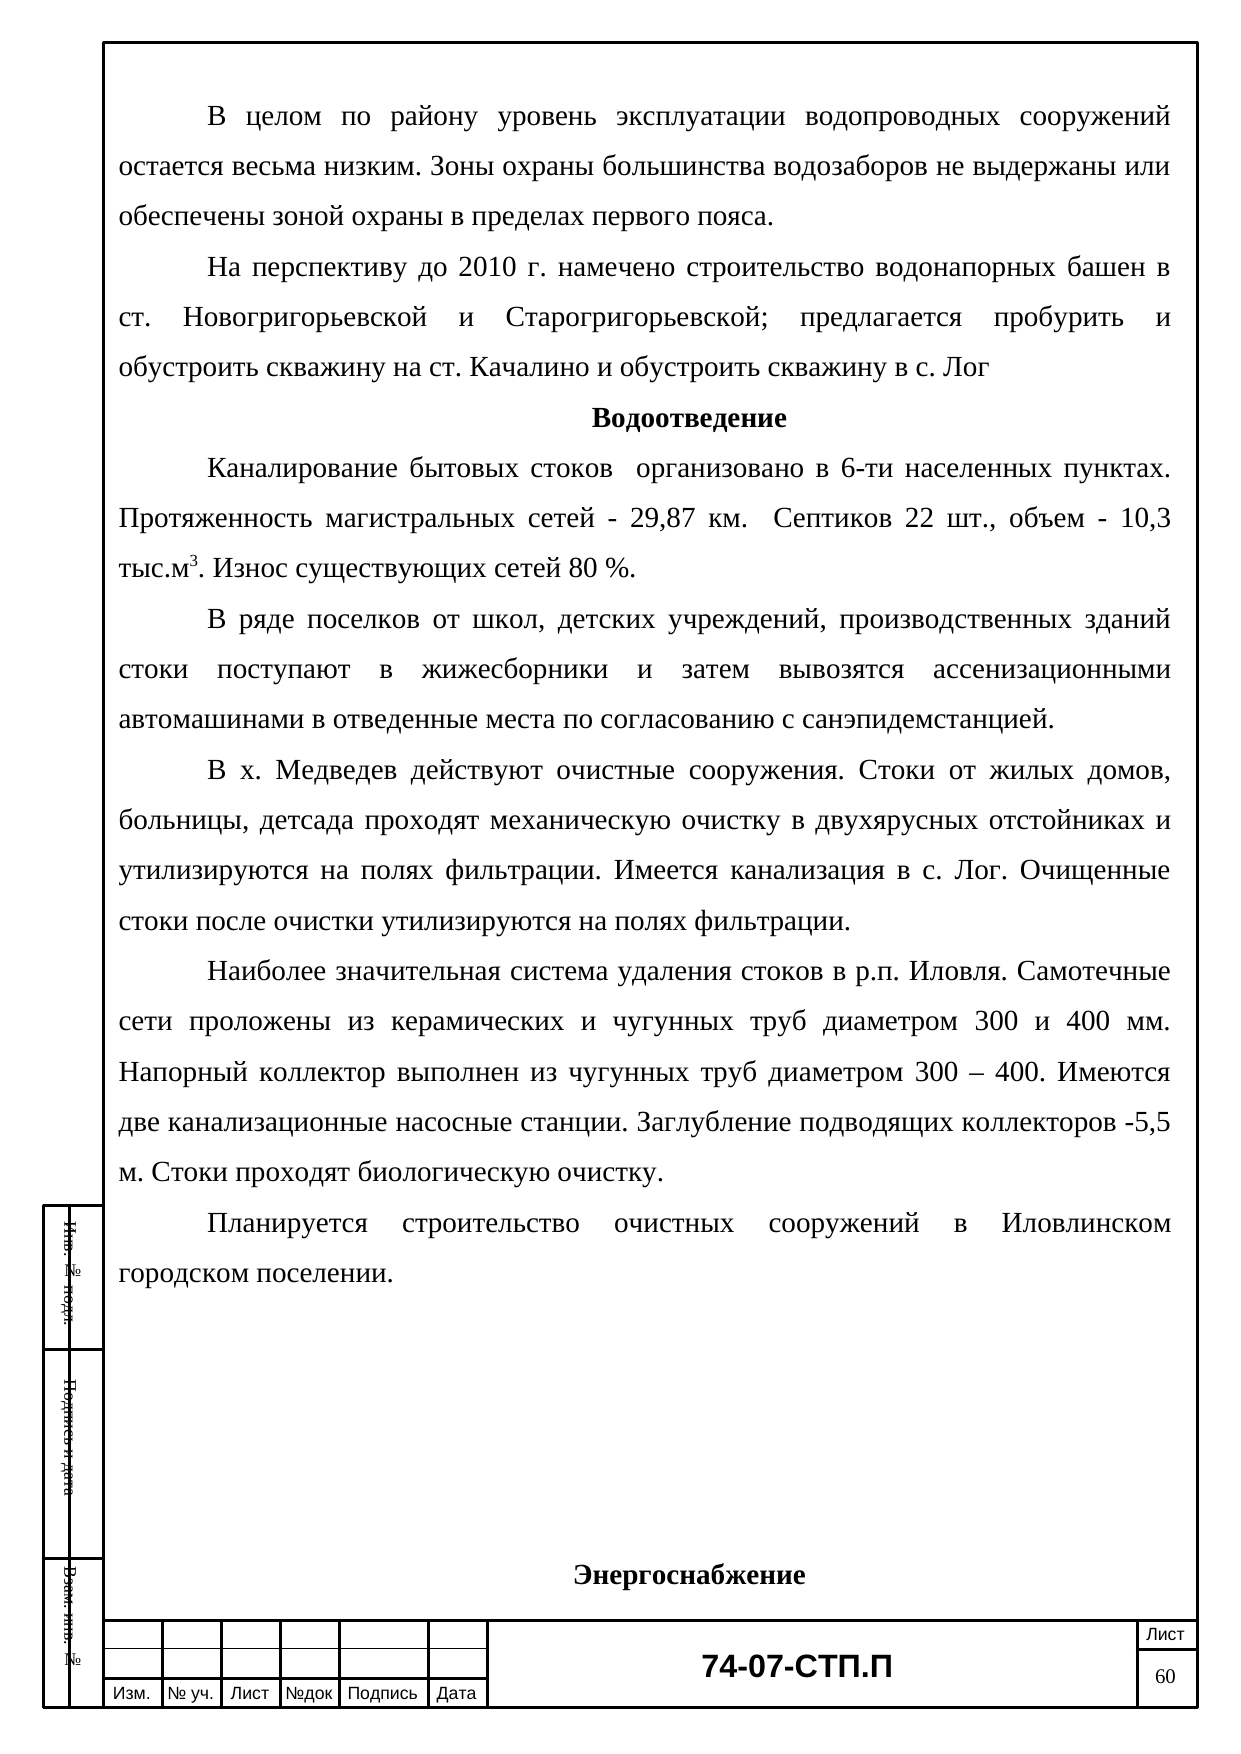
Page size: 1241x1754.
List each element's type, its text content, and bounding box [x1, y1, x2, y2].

text В целом по району уровень эксплуатации водопроводных сооружений остается весьма низким. Зоны охраны большинства водозаборов не выдержаны или обеспечены зоной охраны в пределах первого пояса. [118, 98, 1172, 232]
text Наиболее значительная система удаления стоков в р.п. Иловля. Самотечные сети проложены из керамических и чугунных труб диаметром 300 и . Напорный коллектор выполнен из чугунных труб диаметром 300 – 400. Имеются две канализационные насосные станции. Заглубление подводящих коллекторов . Стоки проходят биологическую очистку. [118, 953, 1172, 1188]
text Водоотведение [118, 400, 1172, 433]
text Планируется строительство очистных сооружений в Иловлинском городском поселении. [118, 1205, 1172, 1288]
text Каналирование бытовых стоков организовано в 6-ти населенных пунктах. Протяженность магистральных сетей - . Септиков 22 шт., объем - 10,3 тыс.м3. Износ существующих сетей 80 %. [118, 450, 1172, 584]
text На перспективу до . намечено строительство водонапорных башен в ст. Новогригорьевской и Старогригорьевской; предлагается пробурить и обустроить скважину на ст. Качалино и обустроить скважину в с. Лог [118, 249, 1172, 383]
text Энергоснабжение [118, 1557, 1172, 1590]
text В х. Медведев действуют очистные сооружения. Стоки от жилых домов, больницы, детсада проходят механическую очистку в двухярусных отстойниках и утилизируются на полях фильтрации. Имеется канализация в с. Лог. Очищенные стоки после очистки утилизируются на полях фильтрации. [118, 752, 1172, 936]
text В ряде поселков от школ, детских учреждений, производственных зданий стоки поступают в жижесборники и затем вывозятся ассенизационными автомашинами в отведенные места по согласованию с санэпидемстанцией. [118, 601, 1172, 735]
